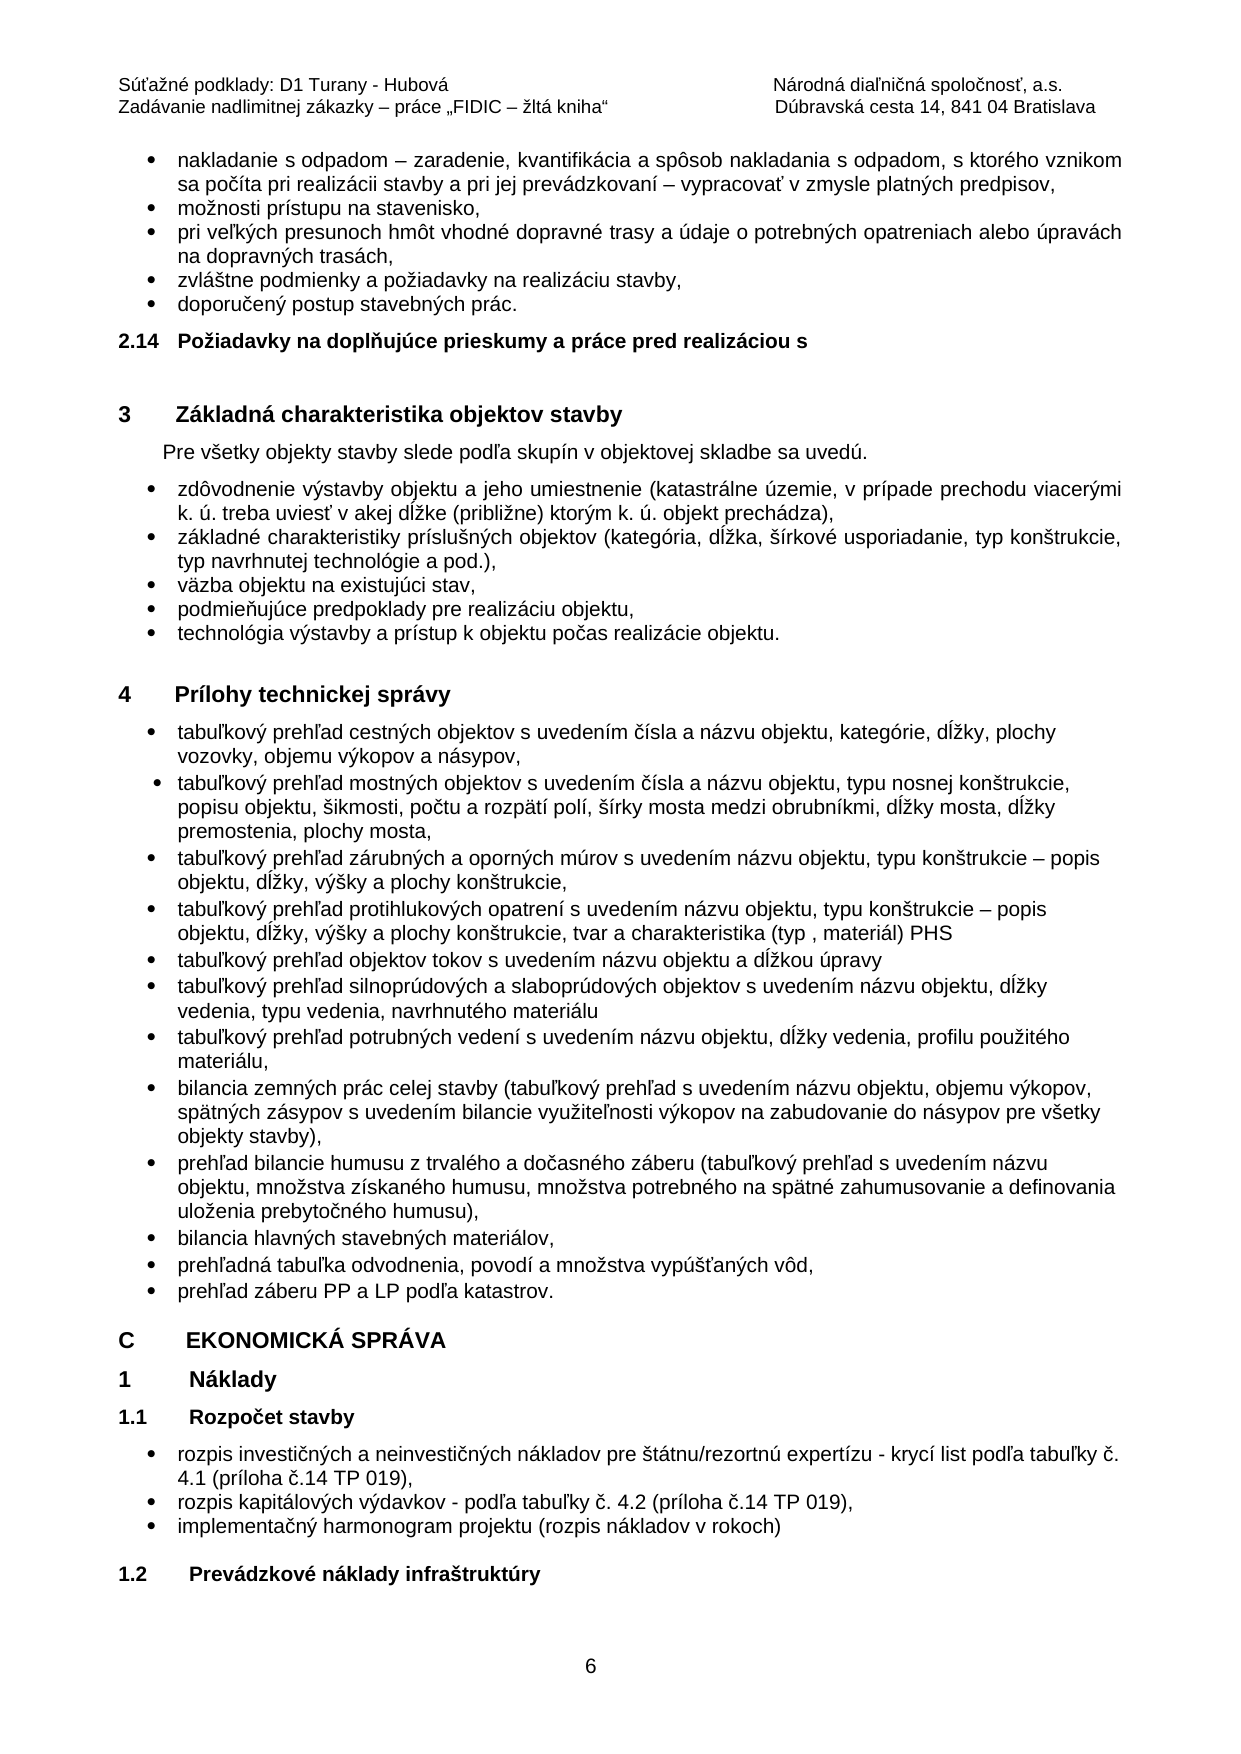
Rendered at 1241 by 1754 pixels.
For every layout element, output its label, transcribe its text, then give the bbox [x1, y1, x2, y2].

list rozpis kapitálových výdavkov - podľa tabuľky č. 4.2 (príloha č.14 TP 019), [148, 1489, 1122, 1514]
text  tabuľkový prehľad silnoprúdových a slaboprúdových objektov s uvedením názvu objektu, dĺžky vedenia, typu vedenia, navrhnutého materiálu [148, 974, 1122, 1022]
list základné charakteristiky príslušných objektov (kategória, dĺžka, šírkové usporiadanie, typ konštrukcie, typ navrhnutej technológie a pod.), [148, 525, 1122, 573]
list pri veľkých presunoch hmôt vhodné dopravné trasy a údaje o potrebných opatreniach alebo úpravách na dopravných trasách, [148, 220, 1122, 268]
text  tabuľkový prehľad protihlukových opatrení s uvedením názvu objektu, typu konštrukcie – popis objektu, dĺžky, výšky a plochy konštrukcie, tvar a charakteristika (typ , materiál) PHS [148, 897, 1122, 945]
list zvláštne podmienky a požiadavky na realizáciu stavby, [148, 268, 1122, 292]
list väzba objektu na existujúci stav, [148, 573, 1122, 597]
list Prílohy technickej správy [118, 681, 1122, 708]
list prehľad záberu PP a LP podľa katastrov. [148, 1279, 1122, 1303]
list implementačný harmonogram projektu (rozpis nákladov v rokoch) [148, 1514, 1122, 1538]
text 1 Náklady [118, 1366, 1122, 1393]
list zdôvodnenie výstavby objektu a jeho umiestnenie (katastrálne územie, v prípade prechodu viacerými k. ú. treba uviesť v akej dĺžke (približne) ktorým k. ú. objekt prechádza), [148, 477, 1122, 525]
list prehľadná tabuľka odvodnenia, povodí a množstva vypúšťaných vôd, [148, 1252, 1122, 1277]
text 1.1 Rozpočet stavby [118, 1405, 1122, 1429]
list podmieňujúce predpoklady pre realizáciu objektu, [148, 597, 1122, 621]
text  tabuľkový prehľad mostných objektov s uvedením čísla a názvu objektu, typu nosnej konštrukcie, popisu objektu, šikmosti, počtu a rozpätí polí, šírky mosta medzi obrubníkmi, dĺžky mosta, dĺžky premostenia, plochy mosta, [148, 771, 1122, 843]
list nakladanie s odpadom – zaradenie, kvantifikácia a spôsob nakladania s odpadom, s ktorého vznikom sa počíta pri realizácii stavby a pri jej prevádzkovaní – vypracovať v zmysle platných predpisov, [148, 148, 1122, 196]
text  tabuľkový prehľad objektov tokov s uvedením názvu objektu a dĺžkou úpravy [148, 947, 1122, 972]
text  tabuľkový prehľad cestných objektov s uvedením čísla a názvu objektu, kategórie, dĺžky, plochy vozovky, objemu výkopov a násypov, [148, 720, 1122, 768]
list Požiadavky na doplňujúce prieskumy a práce pred realizáciou s [118, 328, 1122, 352]
list bilancia zemných prác celej stavby (tabuľkový prehľad s uvedením názvu objektu, objemu výkopov, spätných zásypov s uvedením bilancie využiteľnosti výkopov na zabudovanie do násypov pre všetky objekty stavby), [148, 1076, 1122, 1148]
list rozpis investičných a neinvestičných nákladov pre štátnu/rezortnú expertízu - krycí list podľa tabuľky č. 4.1 (príloha č.14 TP 019), [148, 1442, 1122, 1489]
list bilancia hlavných stavebných materiálov, [148, 1226, 1122, 1250]
text C EKONOMICKÁ SPRÁVA [118, 1327, 1122, 1354]
text Pre všetky objekty stavby slede podľa skupín v objektovej skladbe sa uvedú. [118, 440, 1122, 464]
text 1.2 Prevádzkové náklady infraštruktúry [118, 1562, 1122, 1586]
list technológia výstavby a prístup k objektu počas realizácie objektu. [148, 621, 1122, 645]
text  tabuľkový prehľad zárubných a oporných múrov s uvedením názvu objektu, typu konštrukcie – popis objektu, dĺžky, výšky a plochy konštrukcie, [148, 846, 1122, 894]
list možnosti prístupu na stavenisko, [148, 196, 1122, 220]
text 3 Základná charakteristika objektov stavby [118, 401, 1122, 428]
list doporučený postup stavebných prác. [148, 292, 1122, 316]
list prehľad bilancie humusu z trvalého a dočasného záberu (tabuľkový prehľad s uvedením názvu objektu, množstva získaného humusu, množstva potrebného na spätné zahumusovanie a definovania uloženia prebytočného humusu), [148, 1151, 1122, 1223]
text  tabuľkový prehľad potrubných vedení s uvedením názvu objektu, dĺžky vedenia, profilu použitého materiálu, [148, 1025, 1122, 1073]
